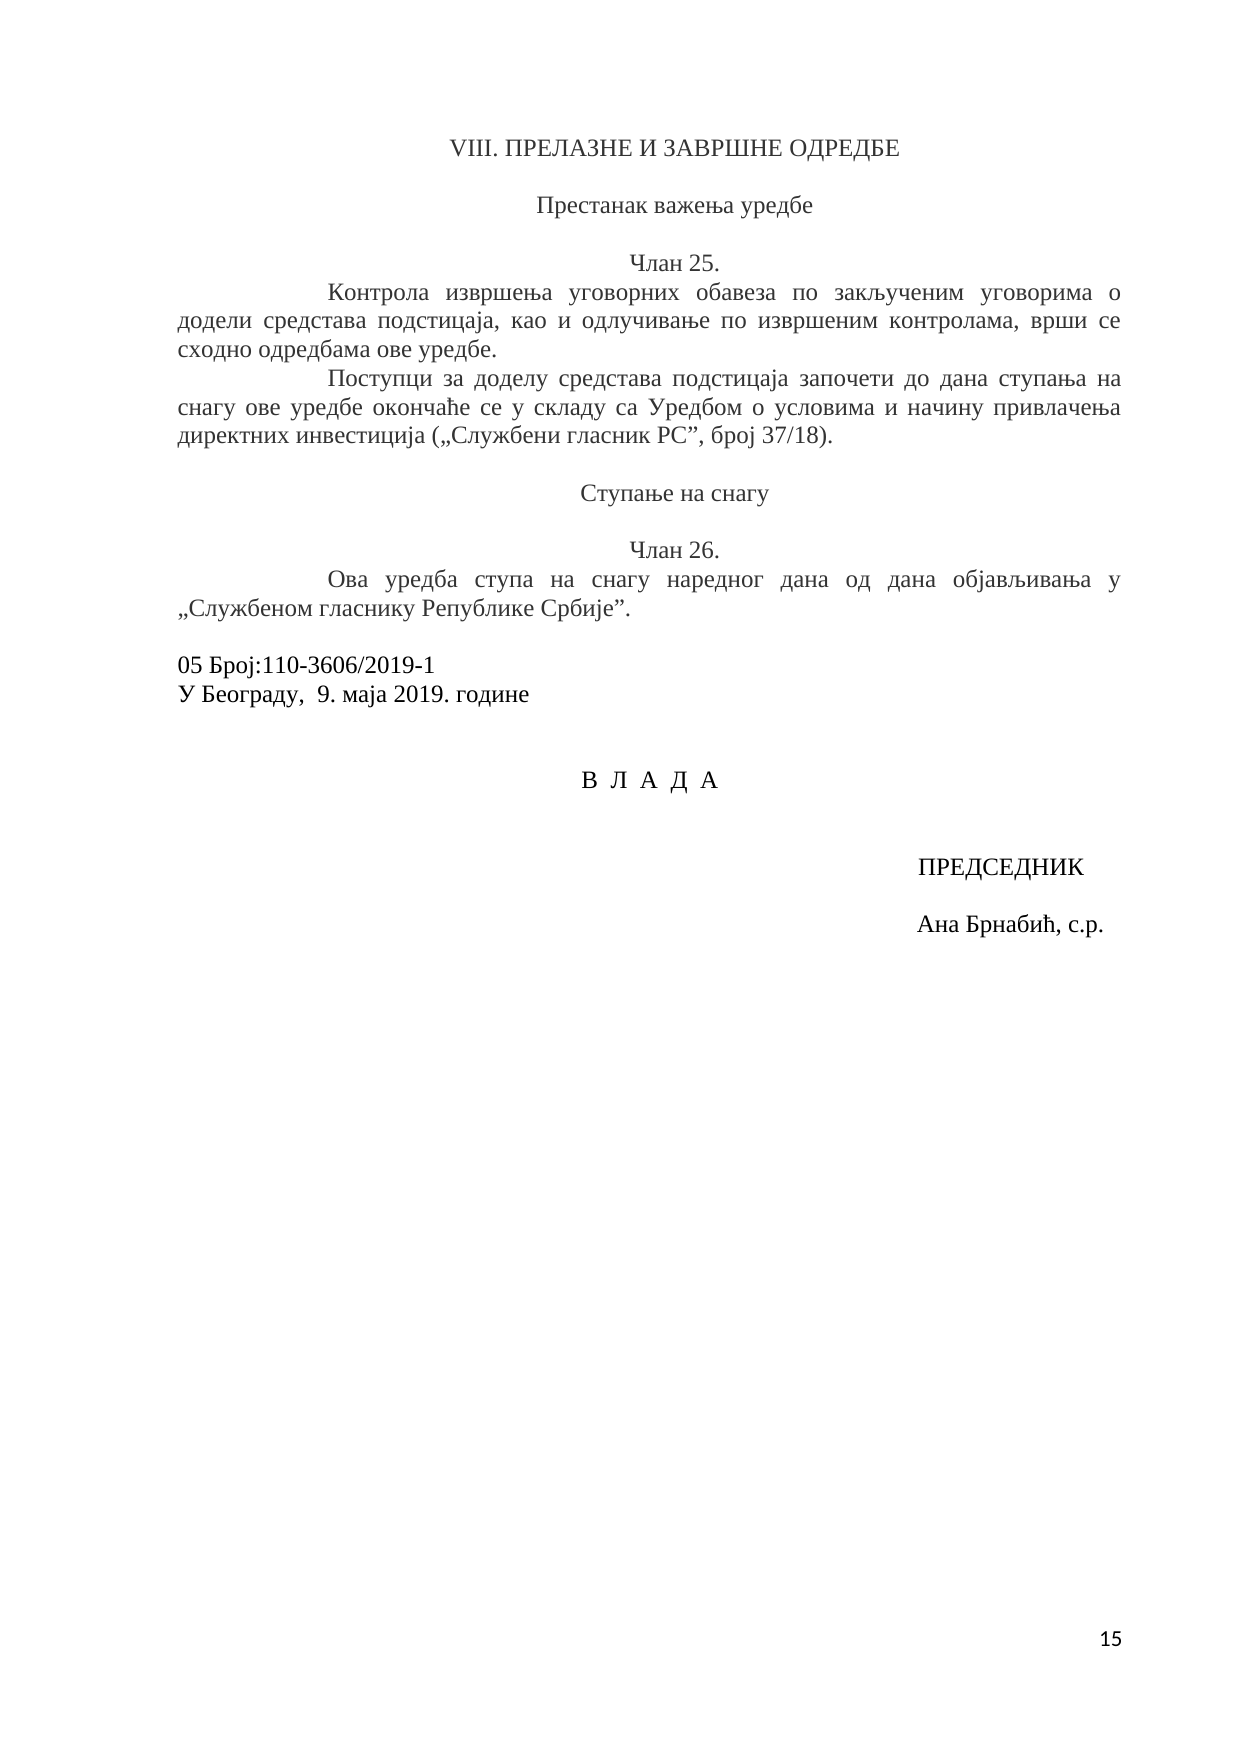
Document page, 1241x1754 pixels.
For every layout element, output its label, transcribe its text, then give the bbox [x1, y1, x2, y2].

text Ступање на снагу [177, 478, 1122, 507]
text Ана Брнабић, с.р. [177, 909, 1122, 938]
text В Л А Д А [177, 765, 1122, 794]
text Поступци за доделу средстава подстицаја започети до дана ступања на снагу ове уредбе окончаће се у складу са Уредбом о условима и начину привлачења директних инвестиција („Службени гласник РС”, број 37/18). [177, 363, 1122, 449]
text Члан 25. [177, 248, 1122, 277]
text Члан 26. [177, 535, 1122, 564]
text VIII. ПРЕЛАЗНЕ И ЗАВРШНЕ ОДРЕДБЕ [177, 133, 1122, 162]
text ПРЕДСЕДНИК [177, 852, 1122, 880]
text Контрола извршења уговорних обавеза по закљученим уговорима о додели средстава подстицаја, као и одлучивање по извршеним контролама, врши се сходно одредбама ове уредбе. [177, 277, 1122, 363]
text 05 Број:110-3606/2019-1 [177, 650, 1122, 679]
text Ова уредба ступа на снагу наредног дана од дана објављивања у „Службеном гласнику Републике Србије”. [177, 564, 1122, 622]
text У Београду, 9. маја 2019. године [177, 679, 1122, 708]
text Престанак важења уредбе [177, 190, 1122, 219]
